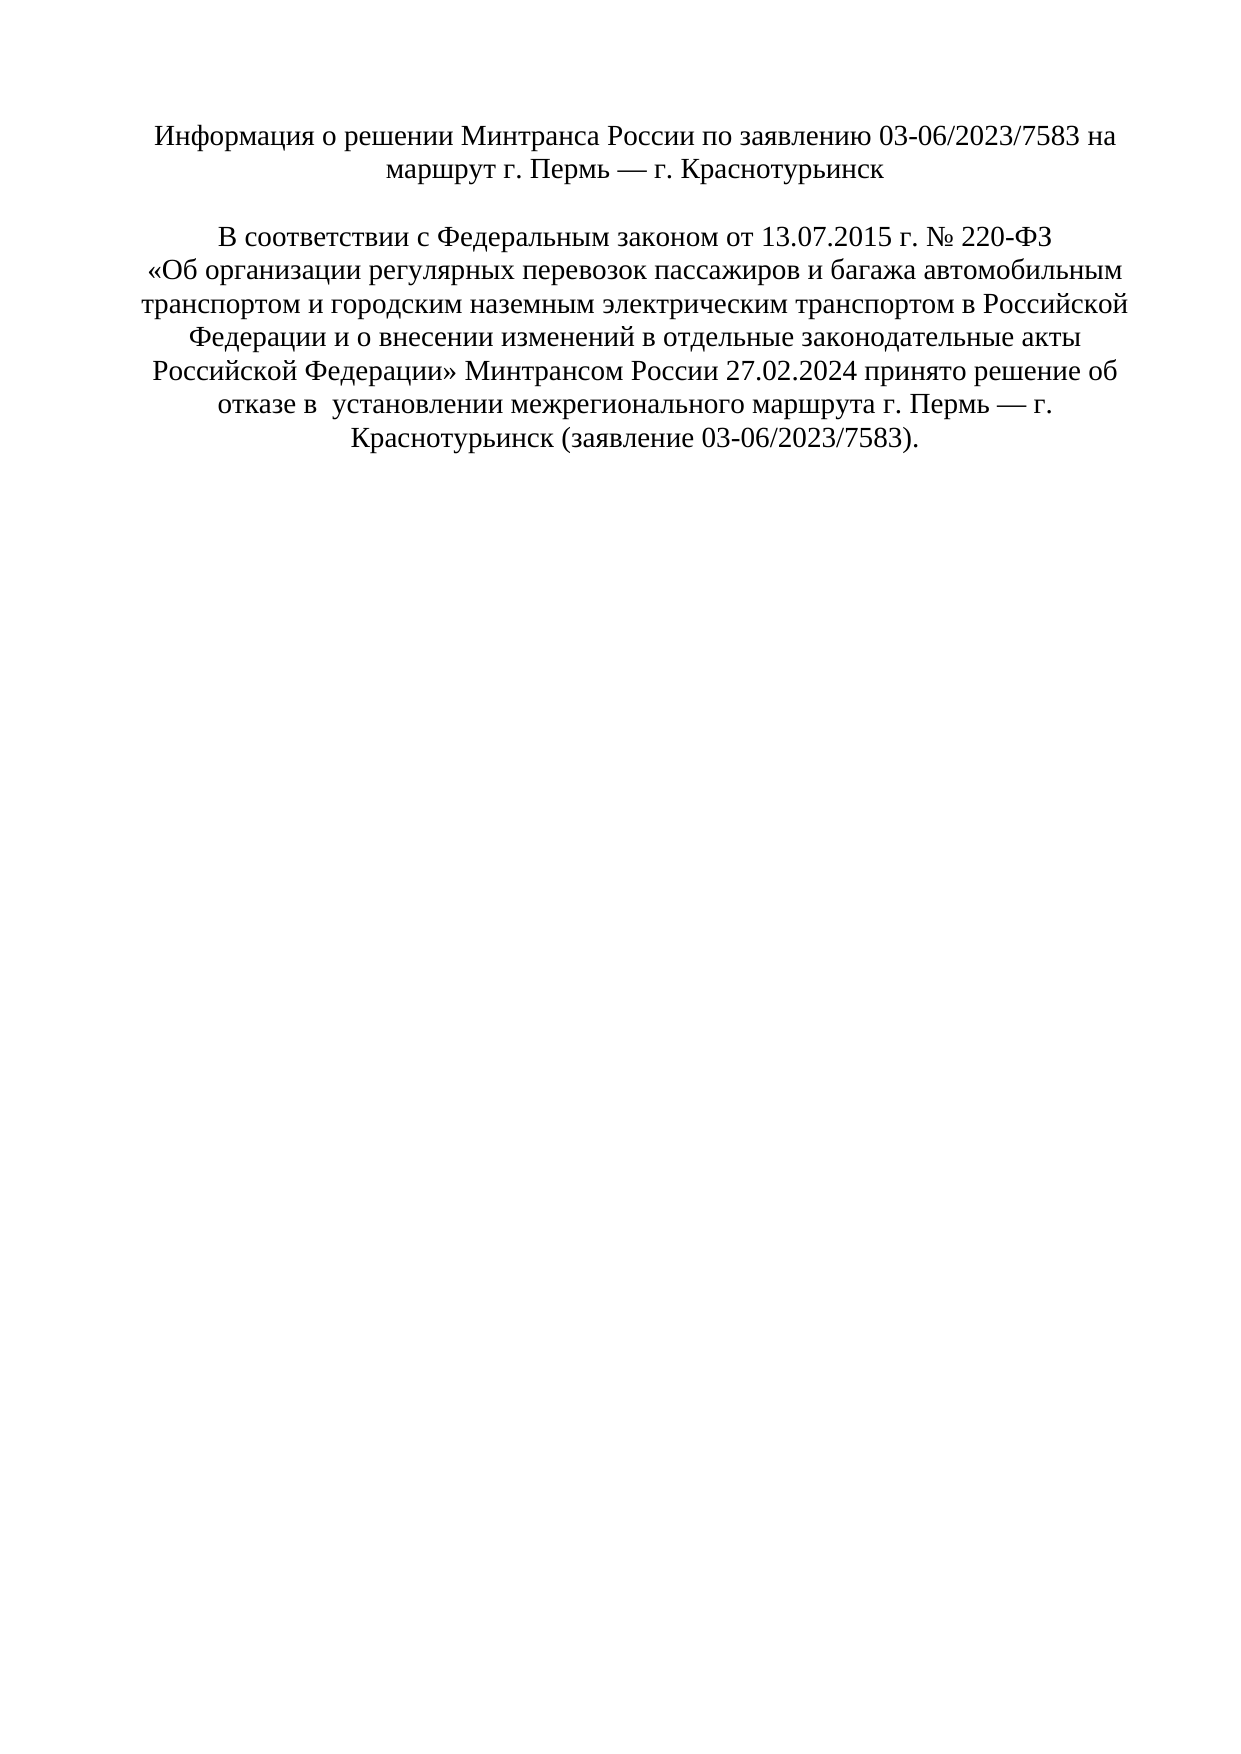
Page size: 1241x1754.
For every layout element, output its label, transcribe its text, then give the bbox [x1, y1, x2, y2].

text В соответствии с Федеральным законом от 13.07.2015 г. № 220-ФЗ «Об организации регулярных перевозок пассажиров и багажа автомобильным транспортом и городским наземным электрическим транспортом в Российской Федерации и о внесении изменений в отдельные законодательные акты Российской Федерации» Минтрансом России 27.02.2024 принято решение об отказе в установлении межрегионального маршрута г. Пермь — г. Краснотурьинск (заявление 03-06/2023/7583). [118, 219, 1152, 453]
text Информация о решении Минтранса России по заявлению 03-06/2023/7583 на маршрут г. Пермь — г. Краснотурьинск [118, 118, 1152, 185]
